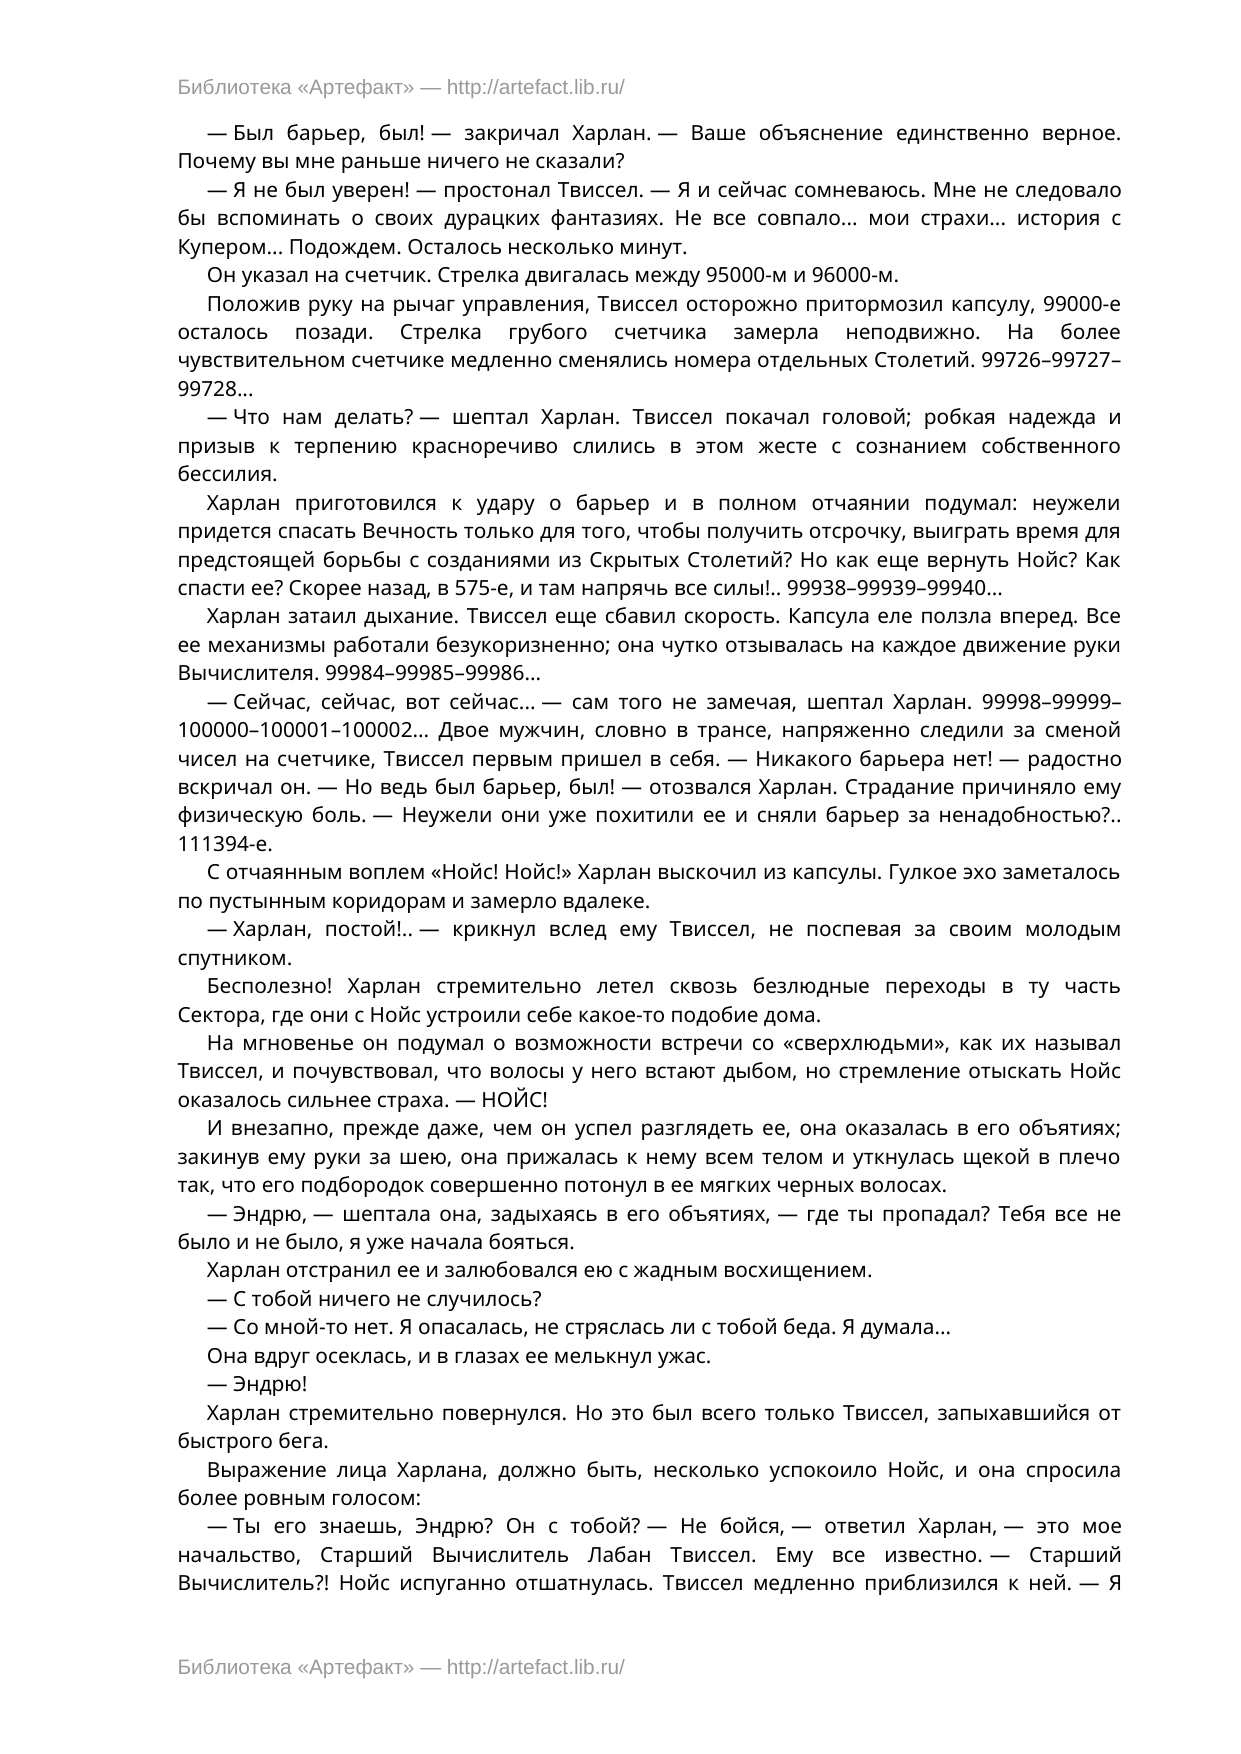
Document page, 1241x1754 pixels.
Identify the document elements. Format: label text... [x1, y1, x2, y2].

text — С тобой ничего не случилось? [177, 1284, 1122, 1312]
text Харлан стремительно повернулся. Но это был всего только Твиссел, запыхавшийся от быстрого бега. [177, 1398, 1122, 1455]
text Харлан затаил дыхание. Твиссел еще сбавил скорость. Капсула еле ползла вперед. Все ее механизмы работали безукоризненно; она чутко отзывалась на каждое движение руки Вычислителя. 99984–99985–99986... [177, 602, 1122, 687]
text Она вдруг осеклась, и в глазах ее мелькнул ужас. [177, 1341, 1122, 1369]
text Положив руку на рычаг управления, Твиссел осторожно притормозил капсулу, 99000-е осталось позади. Стрелка грубого счетчика замерла неподвижно. На более чувствительном счетчике медленно сменялись номера отдельных Столетий. 99726–99727–99728... [177, 289, 1122, 402]
text На мгновенье он подумал о возможности встречи со «сверхлюдьми», как их называл Твиссел, и почувствовал, что волосы у него встают дыбом, но стремление отыскать Нойс оказалось сильнее страха. — НОЙС! [177, 1028, 1122, 1113]
text — Сейчас, сейчас, вот сейчас... — сам того не замечая, шептал Харлан. 99998–99999–100000–100001–100002... Двое мужчин, словно в трансе, напряженно следили за сменой чисел на счетчике, Твиссел первым пришел в себя. — Никакого барьера нет! — радостно вскричал он. — Но ведь был барьер, был! — отозвался Харлан. Страдание причиняло ему физическую боль. — Неужели они уже похитили ее и сняли барьер за ненадобностью?.. 111394-е. [177, 687, 1122, 857]
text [177, 1512, 1122, 1597]
text — Эндрю, — шептала она, задыхаясь в его объятиях, — где ты пропадал? Тебя все не было и не было, я уже начала бояться. [177, 1199, 1122, 1256]
text Бесполезно! Харлан стремительно летел сквозь безлюдные переходы в ту часть Сектора, где они с Нойс устроили себе какое-то подобие дома. [177, 971, 1122, 1028]
text Он указал на счетчик. Стрелка двигалась между 95000-м и 96000-м. [177, 260, 1122, 289]
text Харлан отстранил ее и залюбовался ею с жадным восхищением. [177, 1256, 1122, 1284]
text — Что нам делать? — шептал Харлан. Твиссел покачал головой; робкая надежда и призыв к терпению красноречиво слились в этом жесте с сознанием собственного бессилия. [177, 402, 1122, 488]
text — Я не был уверен! — простонал Твиссел. — Я и сейчас сомневаюсь. Мне не следовало бы вспоминать о своих дурацких фантазиях. Не все совпало... мои страхи... история с Купером... Подождем. Осталось несколько минут. [177, 175, 1122, 260]
text — Со мной-то нет. Я опасалась, не стряслась ли с тобой беда. Я думала... [177, 1312, 1122, 1341]
text — Эндрю! [177, 1369, 1122, 1398]
text Выражение лица Харлана, должно быть, несколько успокоило Нойс, и она спросила более ровным голосом: [177, 1455, 1122, 1512]
text И внезапно, прежде даже, чем он успел разглядеть ее, она оказалась в его объятиях; закинув ему руки за шею, она прижалась к нему всем телом и уткнулась щекой в плечо так, что его подбородок совершенно потонул в ее мягких черных волосах. [177, 1113, 1122, 1199]
text С отчаянным воплем «Нойс! Нойс!» Харлан выскочил из капсулы. Гулкое эхо заметалось по пустынным коридорам и замерло вдалеке. [177, 857, 1122, 914]
text — Был барьер, был! — закричал Харлан. — Ваше объяснение единственно верное. Почему вы мне раньше ничего не сказали? [177, 118, 1122, 175]
text Харлан приготовился к удару о барьер и в полном отчаянии подумал: неужели придется спасать Вечность только для того, чтобы получить отсрочку, выиграть время для предстоящей борьбы с созданиями из Скрытых Столетий? Но как еще вернуть Нойс? Как спасти ее? Скорее назад, в 575-е, и там напрячь все силы!.. 99938–99939–99940... [177, 488, 1122, 602]
text — Харлан, постой!.. — крикнул вслед ему Твиссел, не поспевая за своим молодым спутником. [177, 914, 1122, 971]
